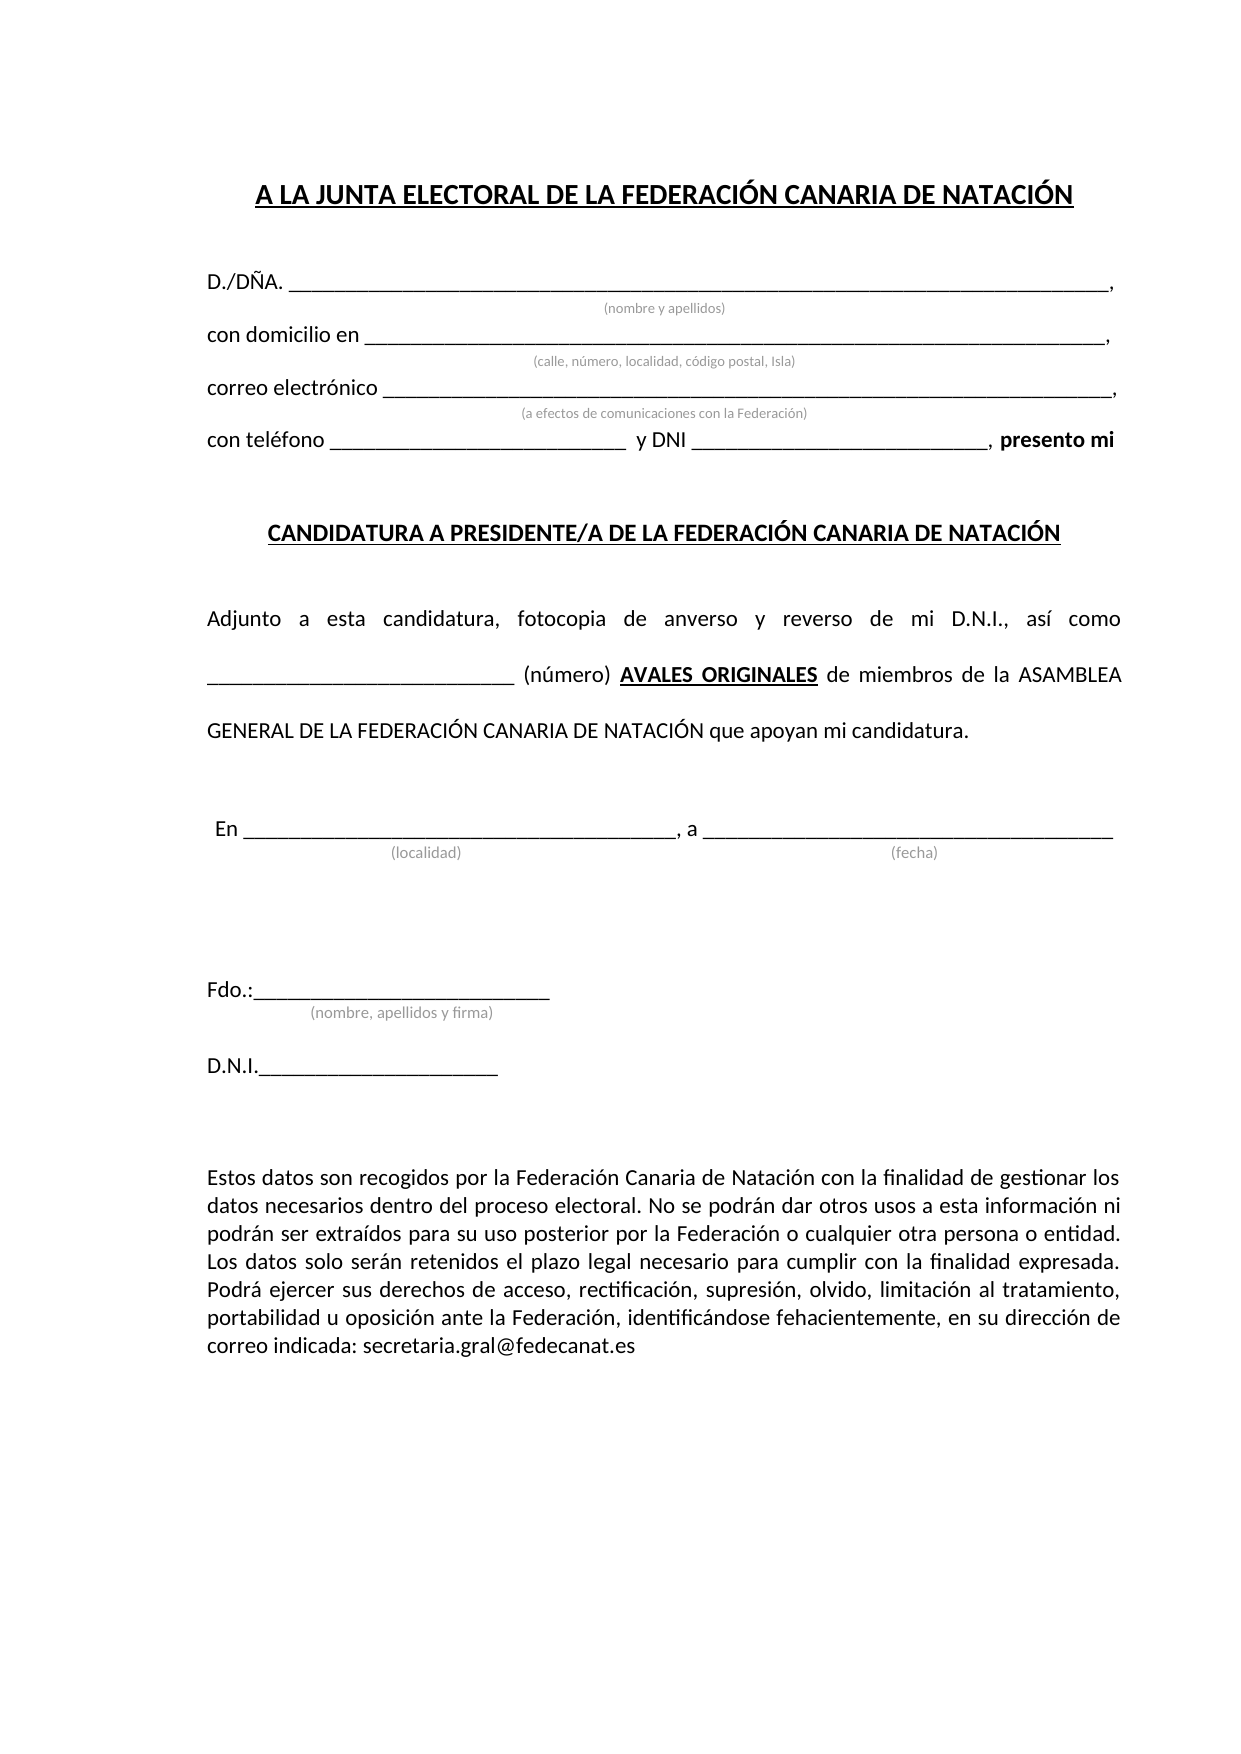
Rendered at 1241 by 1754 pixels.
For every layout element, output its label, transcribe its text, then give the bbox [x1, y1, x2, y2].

text En ______________________________________, a ____________________________________ [207, 814, 1122, 842]
text (localidad) (fecha) [207, 842, 1122, 863]
text (nombre y apellidos) [207, 299, 1122, 317]
text (a efectos de comunicaciones con la Federación) [207, 405, 1122, 423]
text Adjunto a esta candidatura, fotocopia de anverso y reverso de mi D.N.I., así como ___________________________ (número) AVALES ORIGINALES de miembros de la ASAMBLEA GENERAL DE LA FEDERACIÓN CANARIA DE NATACIÓN que apoyan mi candidatura. [207, 604, 1122, 744]
text CANDIDATURA A PRESIDENTE/A DE LA FEDERACIÓN CANARIA DE NATACIÓN [207, 518, 1122, 548]
text con domicilio en _________________________________________________________________, [207, 320, 1122, 348]
text correo electrónico ________________________________________________________________, [207, 373, 1122, 401]
text (calle, número, localidad, código postal, Isla) [207, 352, 1122, 370]
text D.N.I._____________________ [207, 1051, 1122, 1079]
text (nombre, apellidos y firma) [207, 1003, 1122, 1023]
text con teléfono __________________________ y DNI __________________________, presento mi [207, 425, 1122, 453]
text A LA JUNTA ELECTORAL DE LA FEDERACIÓN CANARIA DE NATACIÓN [207, 176, 1122, 211]
text Fdo.:__________________________ [207, 975, 1122, 1003]
text Estos datos son recogidos por la Federación Canaria de Natación con la finalidad de gestionar los datos necesarios dentro del proceso electoral. No se podrán dar otros usos a esta información ni podrán ser extraídos para su uso posterior por la Federación o cualquier otra persona o entidad. Los datos solo serán retenidos el plazo legal necesario para cumplir con la finalidad expresada. Podrá ejercer sus derechos de acceso, rectificación, supresión, olvido, limitación al tratamiento, portabilidad u oposición ante la Federación, identificándose fehacientemente, en su dirección de correo indicada: secretaria.gral@fedecanat.es [207, 1163, 1122, 1359]
text D./DÑA. ________________________________________________________________________, [207, 267, 1122, 295]
